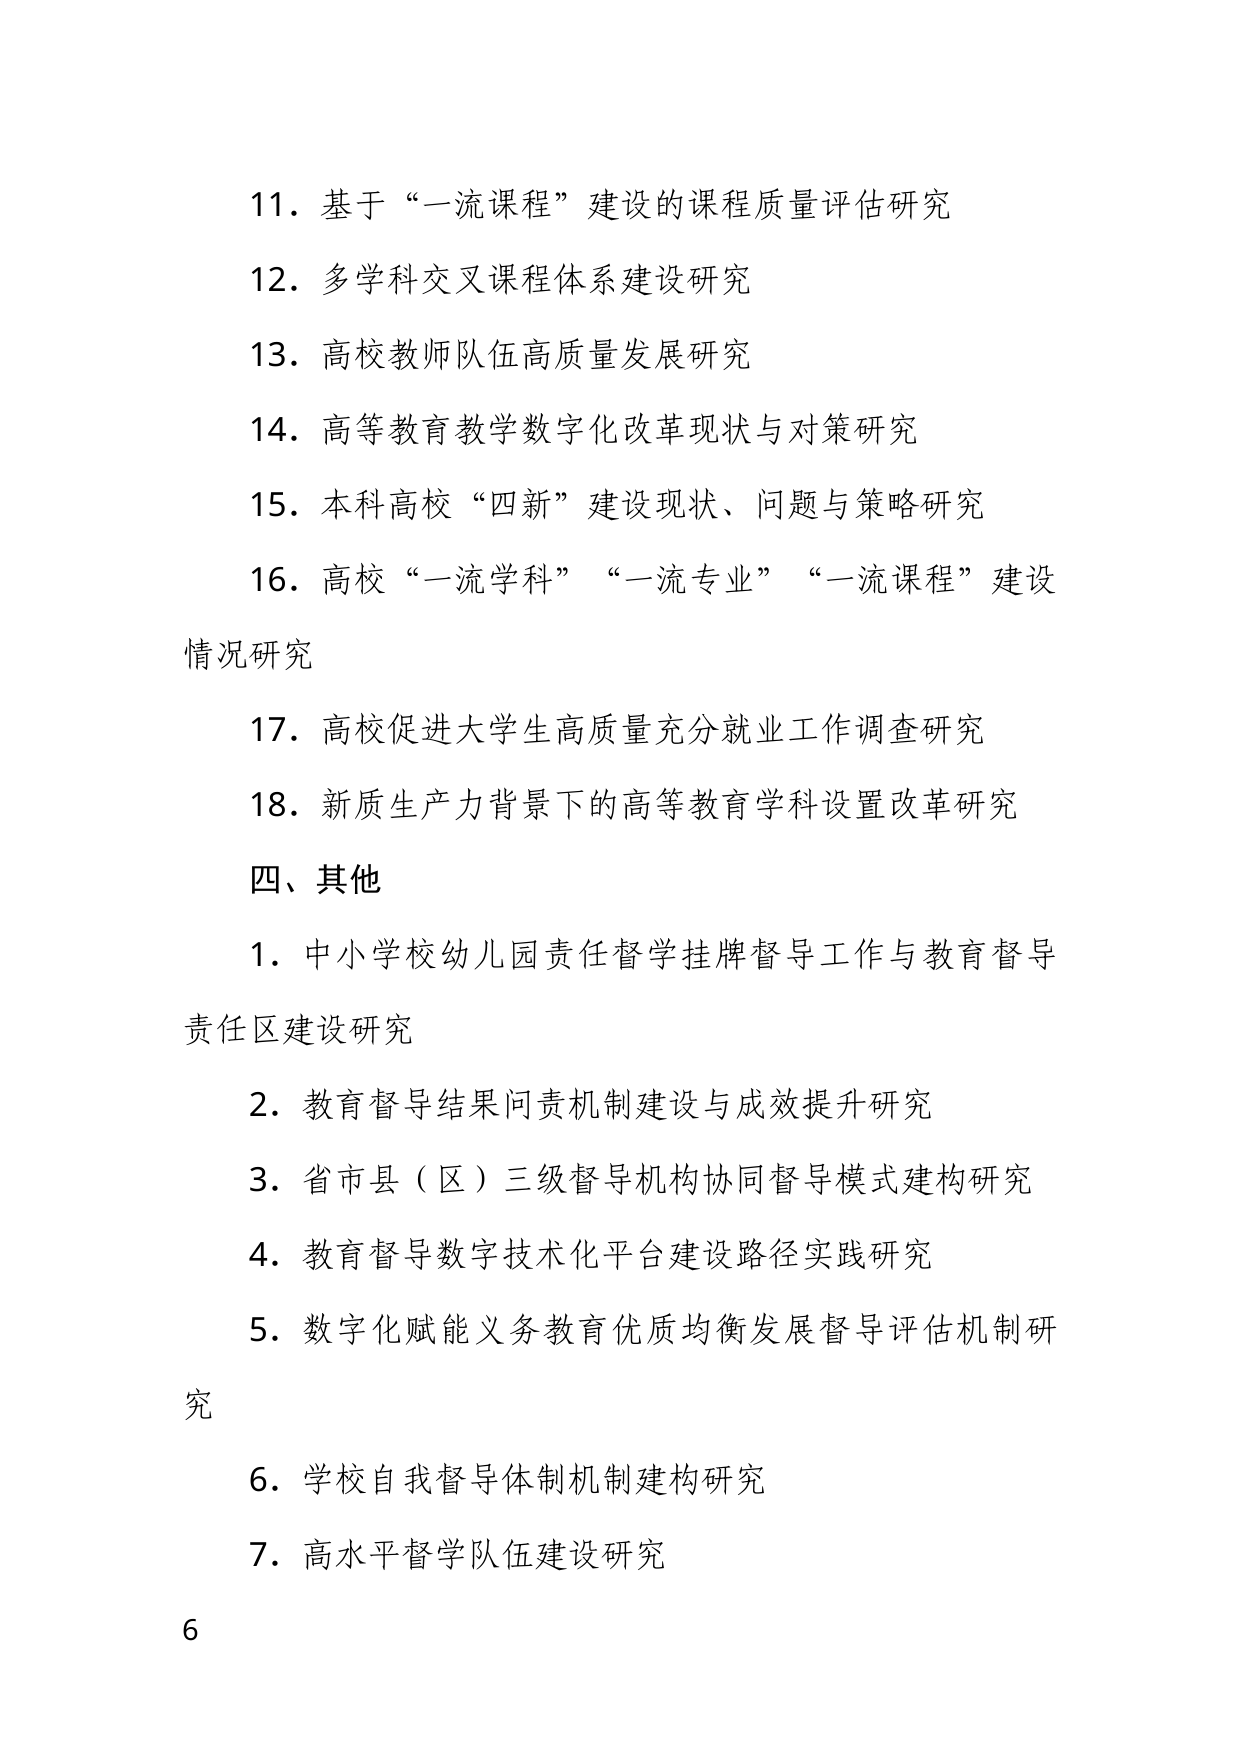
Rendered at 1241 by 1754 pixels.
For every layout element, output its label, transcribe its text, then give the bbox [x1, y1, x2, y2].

list 高校促进大学生高质量充分就业工作调查研究 [182, 689, 1058, 764]
list 高校教师队伍高质量发展研究 [182, 314, 1058, 389]
list 省市县（区）三级督导机构协同督导模式建构研究 [182, 1139, 1058, 1214]
text 四、其他 [182, 839, 1058, 914]
list 数字化赋能义务教育优质均衡发展督导评估机制研究 [182, 1289, 1058, 1439]
list 高校“一流学科”“一流专业”“一流课程”建设情况研究 [182, 539, 1058, 689]
list 学校自我督导体制机制建构研究 [182, 1439, 1058, 1514]
list 教育督导结果问责机制建设与成效提升研究 [182, 1064, 1058, 1139]
list 新质生产力背景下的高等教育学科设置改革研究 [182, 764, 1058, 839]
list 多学科交叉课程体系建设研究 [182, 239, 1058, 314]
list 本科高校“四新”建设现状、问题与策略研究 [182, 464, 1058, 539]
list 教育督导数字技术化平台建设路径实践研究 [182, 1214, 1058, 1289]
list 基于“一流课程”建设的课程质量评估研究 [182, 164, 1058, 239]
list 高等教育教学数字化改革现状与对策研究 [182, 389, 1058, 464]
list 中小学校幼儿园责任督学挂牌督导工作与教育督导责任区建设研究 [182, 914, 1058, 1064]
list 高水平督学队伍建设研究 [182, 1514, 1058, 1589]
